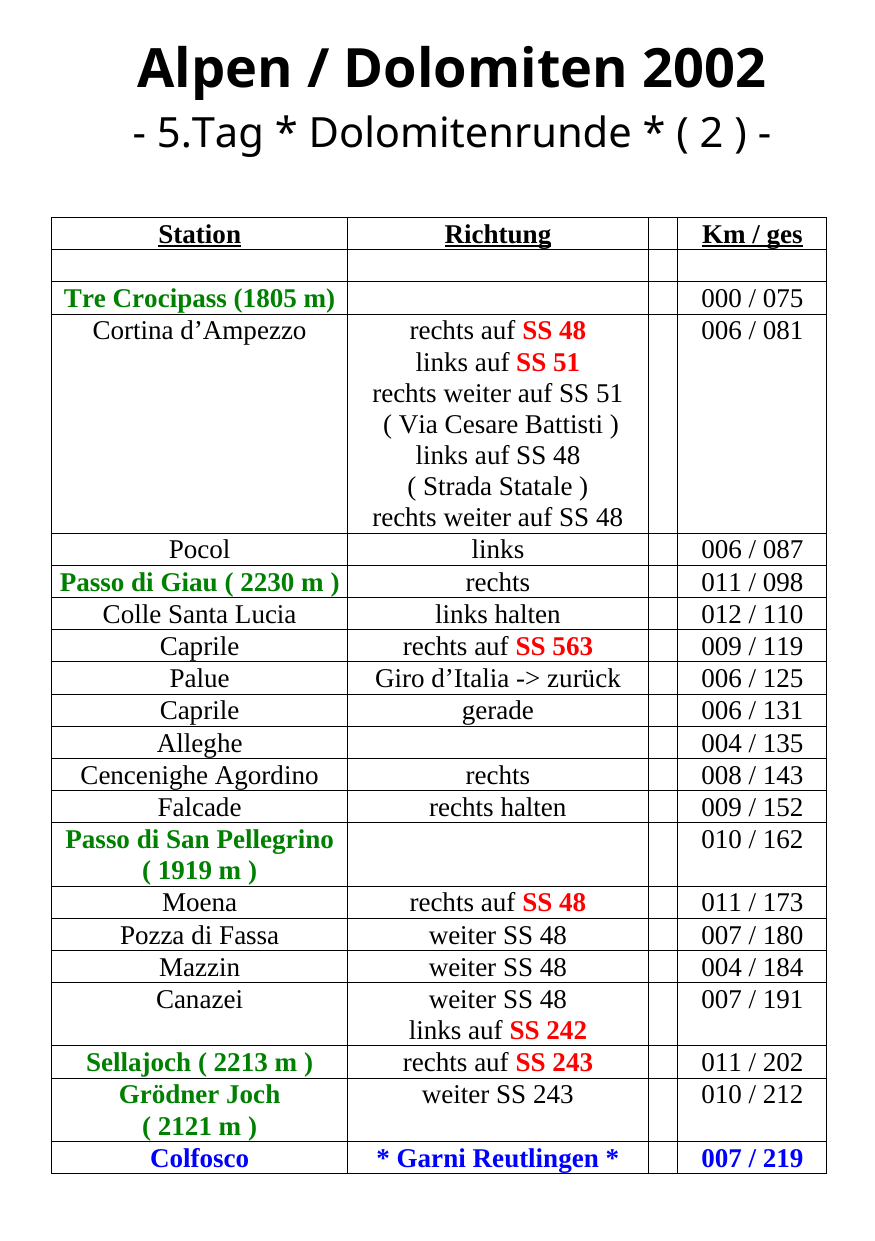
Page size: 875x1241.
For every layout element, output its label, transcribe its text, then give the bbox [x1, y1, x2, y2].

table_cell [348, 823, 648, 886]
table_cell Cencenighe Agordino [52, 759, 347, 790]
table_cell [649, 983, 677, 1045]
table_cell Caprile [52, 630, 347, 661]
text - 5.Tag * Dolomitenrunde * ( 2 ) - [59, 103, 844, 160]
table_cell Grödner Joch ( 2121 m ) [52, 1079, 347, 1141]
table_cell [649, 534, 677, 565]
table_cell [649, 662, 677, 693]
table_cell [348, 282, 648, 313]
table_cell * Garni Reutlingen * [348, 1142, 648, 1173]
table_cell [649, 919, 677, 950]
table_cell Falcade [52, 791, 347, 822]
table_cell Palue [52, 662, 347, 693]
table_cell weiter SS 48 [348, 951, 648, 982]
table_cell [649, 1142, 677, 1173]
table_cell [649, 630, 677, 661]
table_cell [678, 250, 826, 281]
table_cell [52, 250, 347, 281]
table_cell gerade [348, 695, 648, 726]
table_header Richtung [348, 218, 648, 249]
table_cell links halten [348, 598, 648, 629]
title Alpen / Dolomiten 2002 [59, 29, 844, 103]
table_cell Cortina d’Ampezzo [52, 315, 347, 532]
table_cell [649, 727, 677, 758]
table_cell 007 / 191 [678, 983, 826, 1045]
table_cell [649, 823, 677, 886]
table_cell Mazzin [52, 951, 347, 982]
table_cell Pocol [52, 534, 347, 565]
table_cell 000 / 075 [678, 282, 826, 313]
table_cell rechts auf SS 243 [348, 1046, 648, 1078]
table_cell [649, 951, 677, 982]
table_cell [649, 250, 677, 281]
table_cell rechts auf SS 48 [348, 887, 648, 918]
table_cell 009 / 152 [678, 791, 826, 822]
table_cell [649, 887, 677, 918]
table_cell 012 / 110 [678, 598, 826, 629]
table_cell 004 / 135 [678, 727, 826, 758]
table_cell 008 / 143 [678, 759, 826, 790]
table_cell [649, 598, 677, 629]
table_cell Passo di San Pellegrino ( 1919 m ) [52, 823, 347, 886]
table_header Km / ges [678, 218, 826, 249]
table_cell rechts auf SS 563 [348, 630, 648, 661]
table_cell Sellajoch ( 2213 m ) [52, 1046, 347, 1078]
table_cell rechts [348, 566, 648, 597]
table_header Station [52, 218, 347, 249]
table_cell rechts auf SS 48 links auf SS 51 rechts weiter auf SS 51 ( Via Cesare Battisti ) links auf SS 48 ( Strada Statale ) rechts weiter auf SS 48 [348, 315, 648, 532]
table_cell [649, 695, 677, 726]
table_cell 004 / 184 [678, 951, 826, 982]
table_cell weiter SS 48 [348, 919, 648, 950]
table_cell weiter SS 243 [348, 1079, 648, 1141]
table_cell Passo di Giau ( 2230 m ) [52, 566, 347, 597]
table_cell links [348, 534, 648, 565]
table_cell 006 / 081 [678, 315, 826, 532]
table_cell 006 / 131 [678, 695, 826, 726]
table_cell Giro d’Italia -> zurück [348, 662, 648, 693]
table_cell [649, 791, 677, 822]
table_cell rechts halten [348, 791, 648, 822]
table_cell [649, 566, 677, 597]
table_cell Tre Crocipass (1805 m) [52, 282, 347, 313]
table_cell weiter SS 48 links auf SS 242 [348, 983, 648, 1045]
table_cell 011 / 173 [678, 887, 826, 918]
table_cell 011 / 202 [678, 1046, 826, 1078]
table_cell 006 / 087 [678, 534, 826, 565]
table_header [649, 218, 677, 249]
table_cell 007 / 180 [678, 919, 826, 950]
table_cell 009 / 119 [678, 630, 826, 661]
table_cell [348, 727, 648, 758]
table_cell [649, 315, 677, 532]
table_cell Pozza di Fassa [52, 919, 347, 950]
table_cell 010 / 212 [678, 1079, 826, 1141]
table_cell Colfosco [52, 1142, 347, 1173]
table_cell [649, 759, 677, 790]
table_cell [649, 282, 677, 313]
table_cell Alleghe [52, 727, 347, 758]
table_cell rechts [348, 759, 648, 790]
table_cell 007 / 219 [678, 1142, 826, 1173]
table_cell 011 / 098 [678, 566, 826, 597]
table_cell Caprile [52, 695, 347, 726]
table_cell [649, 1046, 677, 1078]
table_cell 006 / 125 [678, 662, 826, 693]
table_cell Moena [52, 887, 347, 918]
table_cell 010 / 162 [678, 823, 826, 886]
table_cell Colle Santa Lucia [52, 598, 347, 629]
table_cell Canazei [52, 983, 347, 1045]
table_cell [649, 1079, 677, 1141]
table_cell [348, 250, 648, 281]
